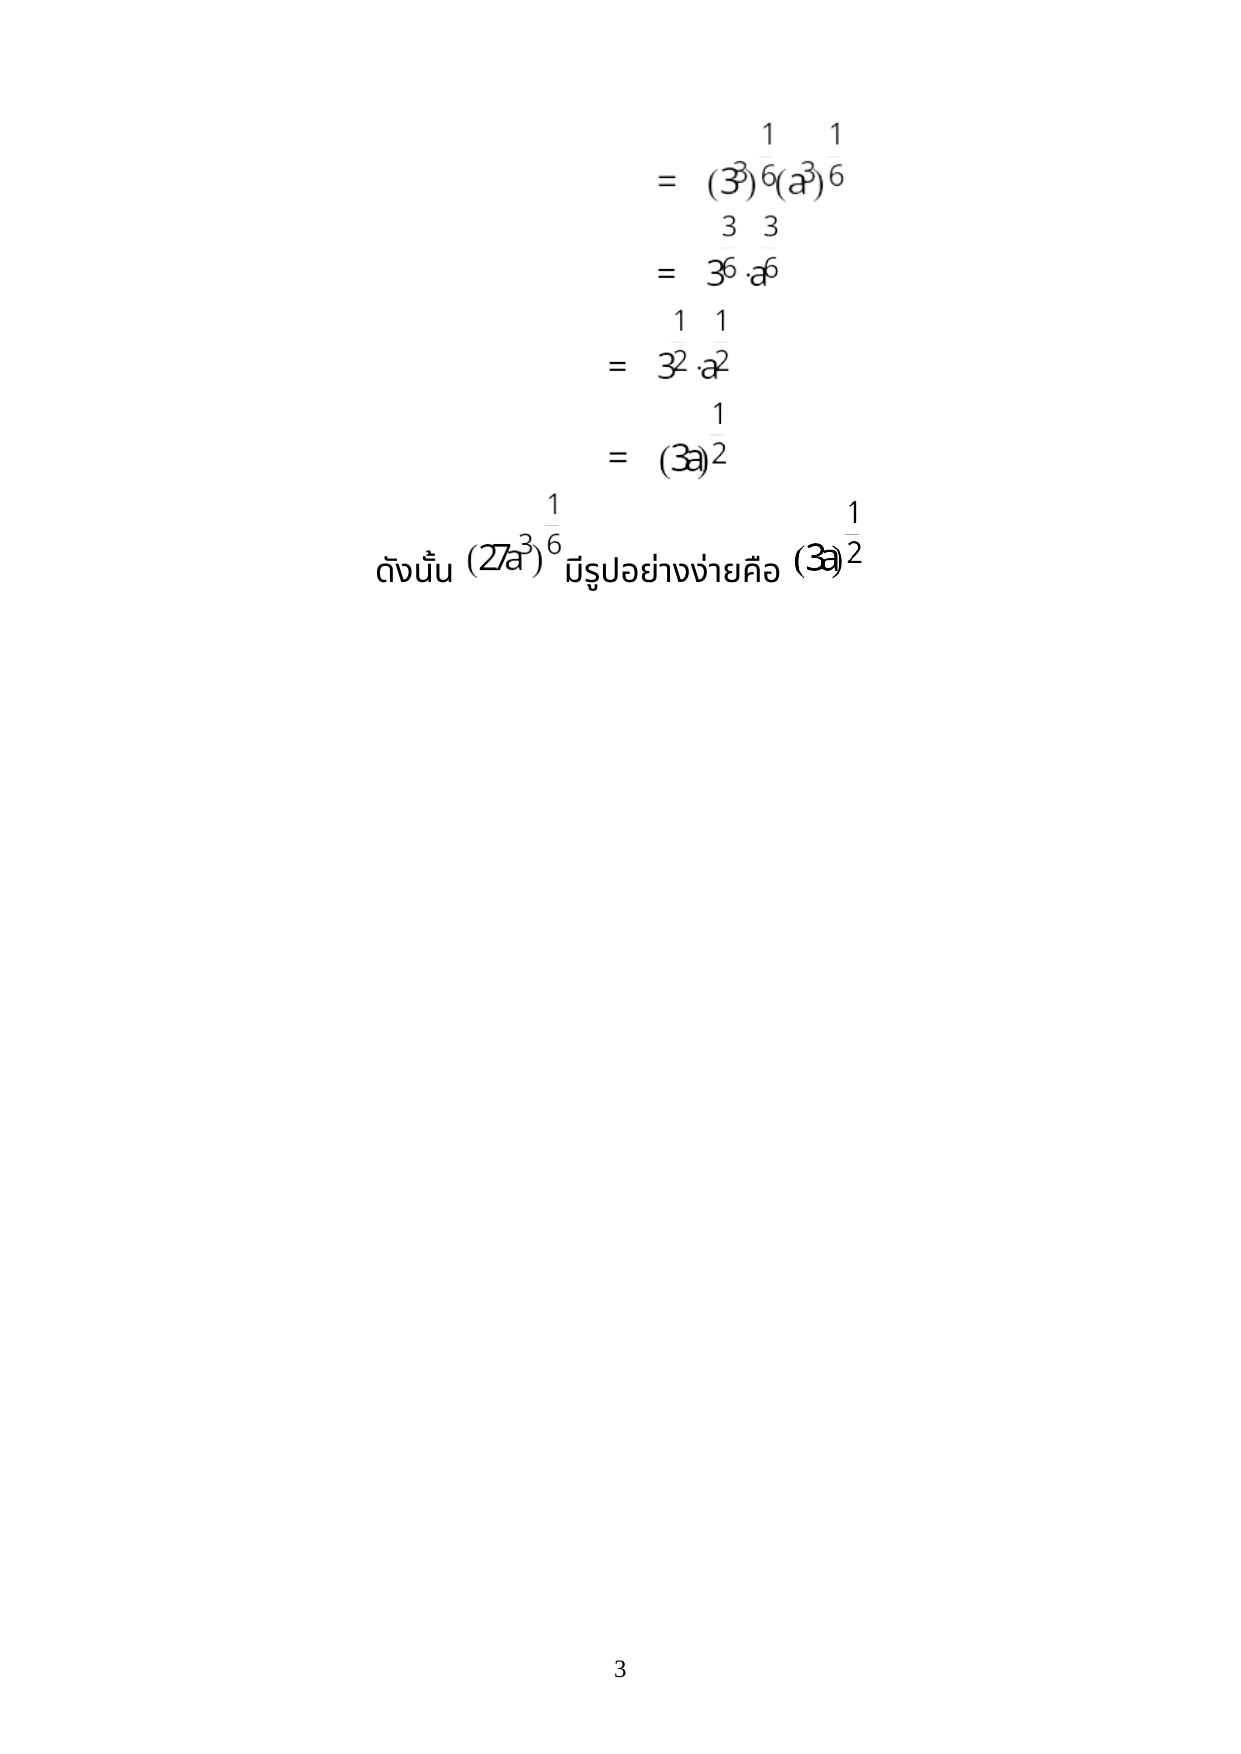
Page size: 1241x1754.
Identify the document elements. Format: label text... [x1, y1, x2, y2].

text ดังนั้น มีรูปอย่างง่ายคือ [148, 489, 1092, 598]
